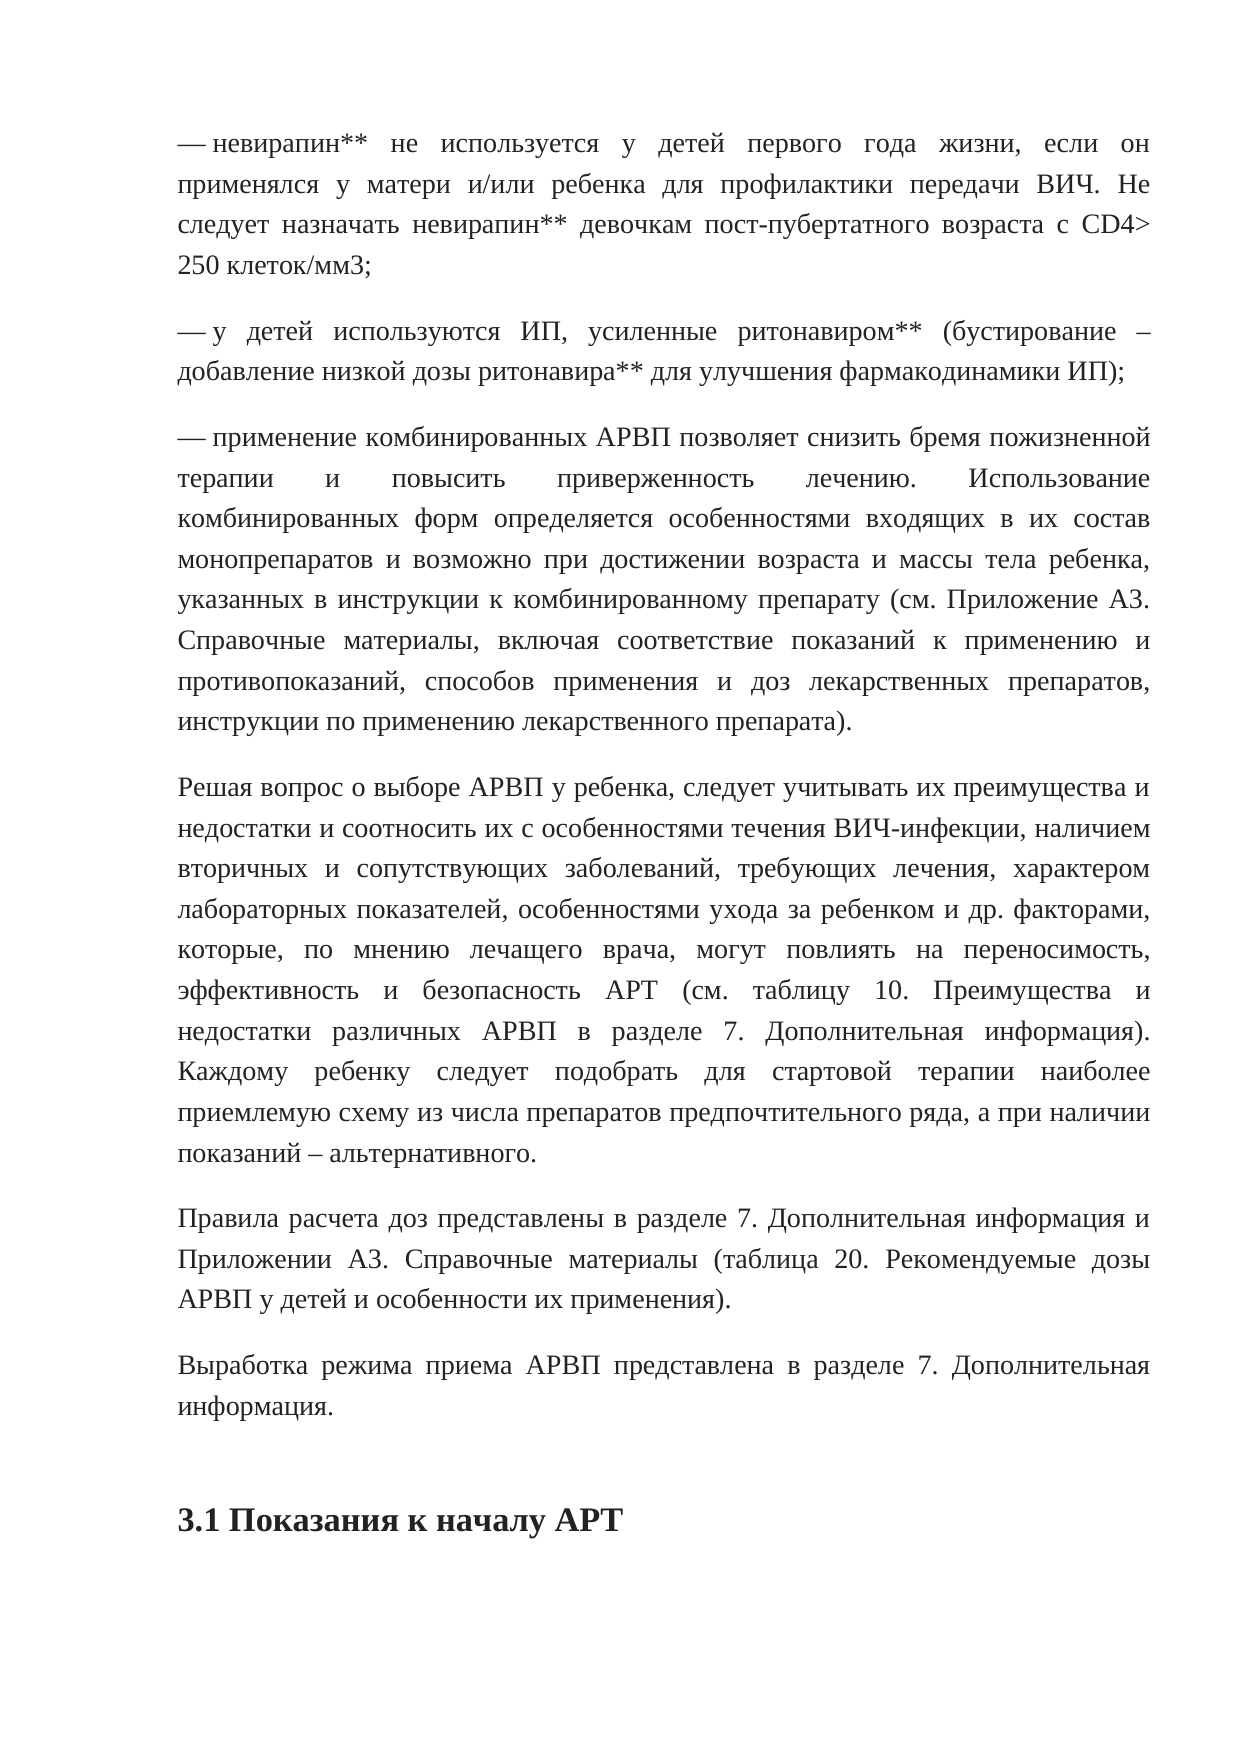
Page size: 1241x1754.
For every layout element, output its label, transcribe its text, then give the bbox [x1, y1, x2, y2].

text Решая вопрос о выборе АРВП у ребенка, следует учитывать их преимущества и недостатки и соотносить их с особенностями течения ВИЧ-инфекции, наличием вторичных и сопутствующих заболеваний, требующих лечения, характером лабораторных показателей, особенностями ухода за ребенком и др. факторами, которые, по мнению лечащего врача, могут повлиять на переносимость, эффективность и безопасность АРТ (см. таблицу 10. Преимущества и недостатки различных АРВП в разделе 7. Дополнительная информация). Каждому ребенку следует подобрать для стартовой терапии наиболее приемлемую схему из числа препаратов предпочтительного ряда, а при наличии показаний – альтернативного. [177, 762, 1152, 1168]
text — применение комбинированных АРВП позволяет снизить бремя пожизненной терапии и повысить приверженность лечению. Использование комбинированных форм определяется особенностями входящих в их состав монопрепаратов и возможно при достижении возраста и массы тела ребенка, указанных в инструкции к комбинированному препарату (см. Приложение А3. Справочные материалы, включая соответствие показаний к применению и противопоказаний, способов применения и доз лекарственных препаратов, инструкции по применению лекарственного препарата). [177, 412, 1152, 737]
text Правила расчета доз представлены в разделе 7. Дополнительная информация и Приложении A3. Справочные материалы (таблица 20. Рекомендуемые дозы АРВП у детей и особенности их применения). [177, 1193, 1152, 1315]
text — у детей используются ИП, усиленные ритонавиром** (бустирование – добавление низкой дозы ритонавира** для улучшения фармакодинамики ИП); [177, 306, 1152, 387]
text 3.1 Показания к началу АРТ [177, 1499, 1152, 1539]
text Выработка режима приема АРВП представлена в разделе 7. Дополнительная информация. [177, 1340, 1152, 1421]
text — невирапин** не используется у детей первого года жизни, если он применялся у матери и/или ребенка для профилактики передачи ВИЧ. Не следует назначать невирапин** девочкам пост-пубертатного возраста с CD4> 250 клеток/мм3; [177, 118, 1152, 281]
